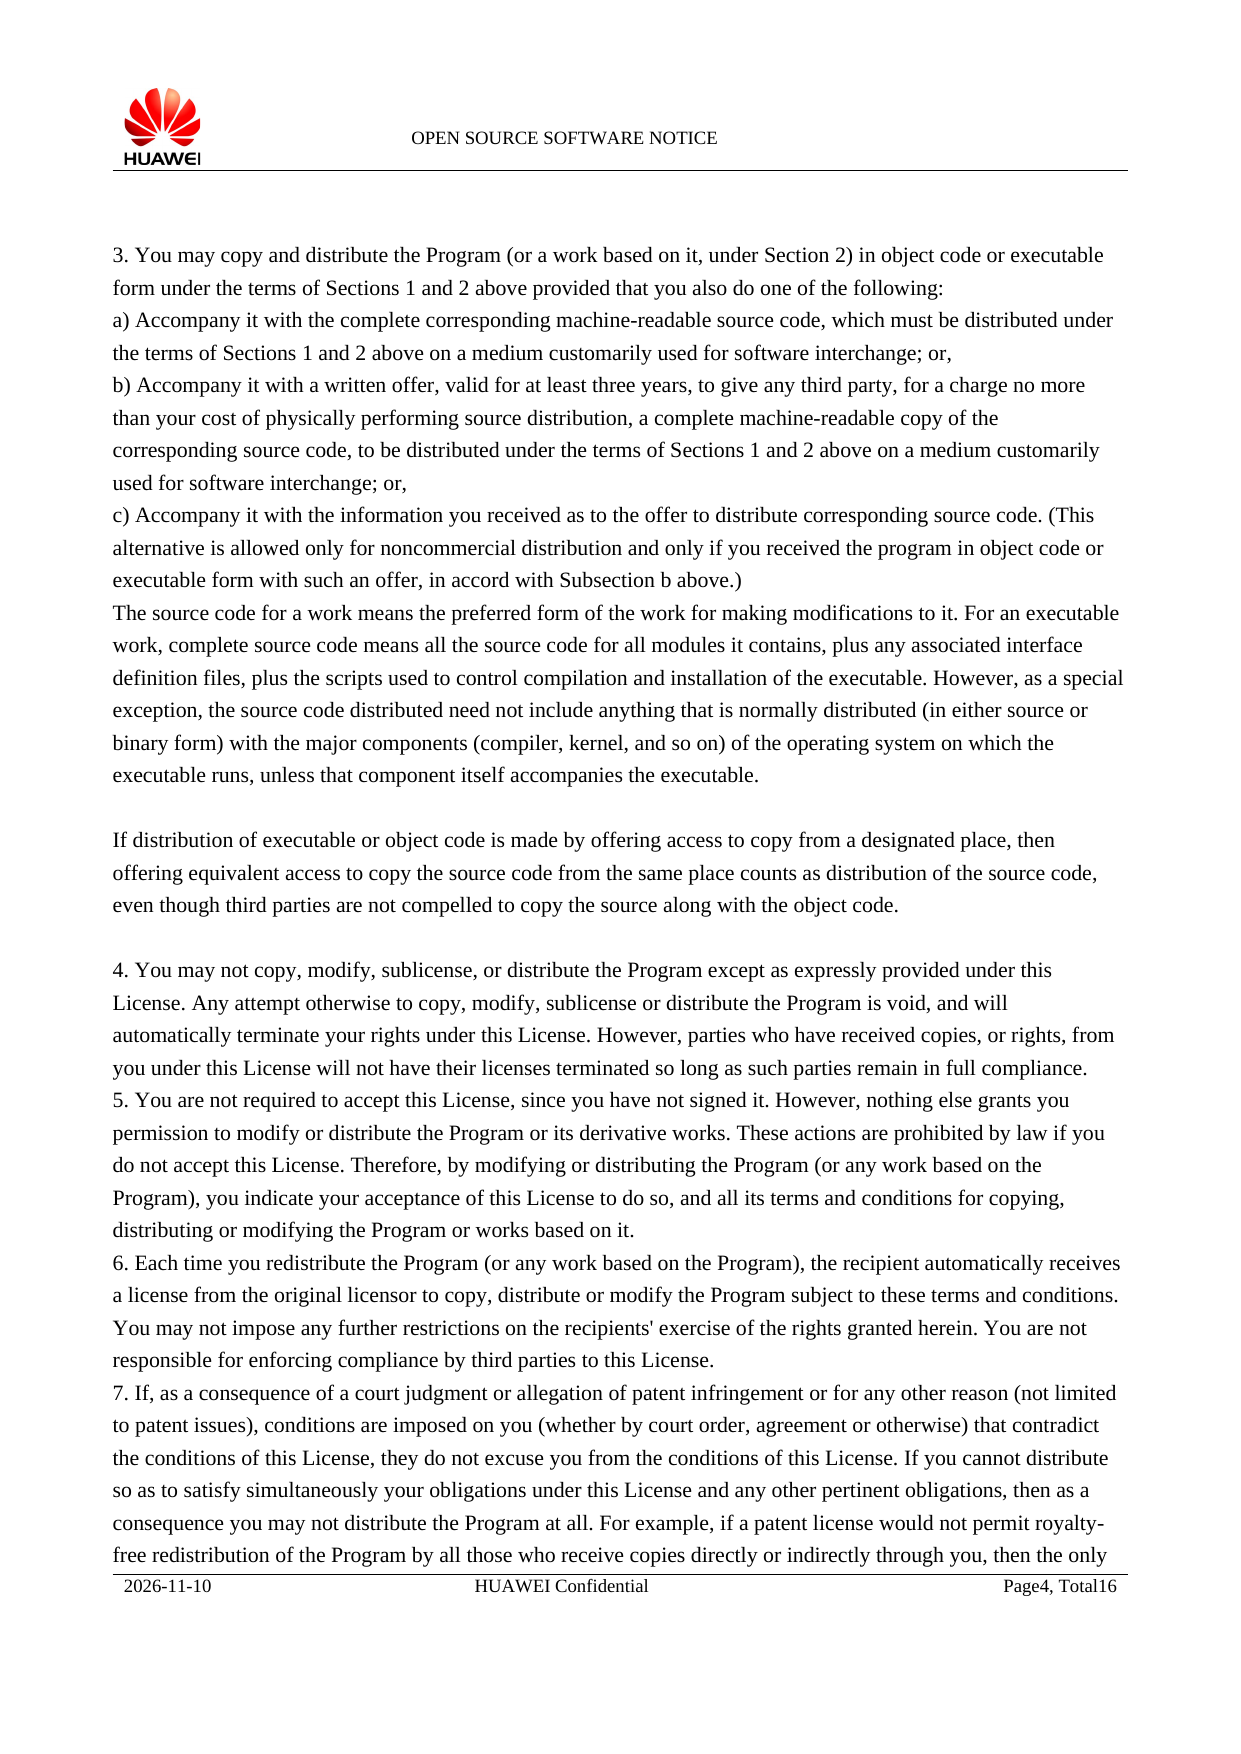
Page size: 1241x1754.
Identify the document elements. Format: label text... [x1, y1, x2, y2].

picture [124, 88, 201, 165]
